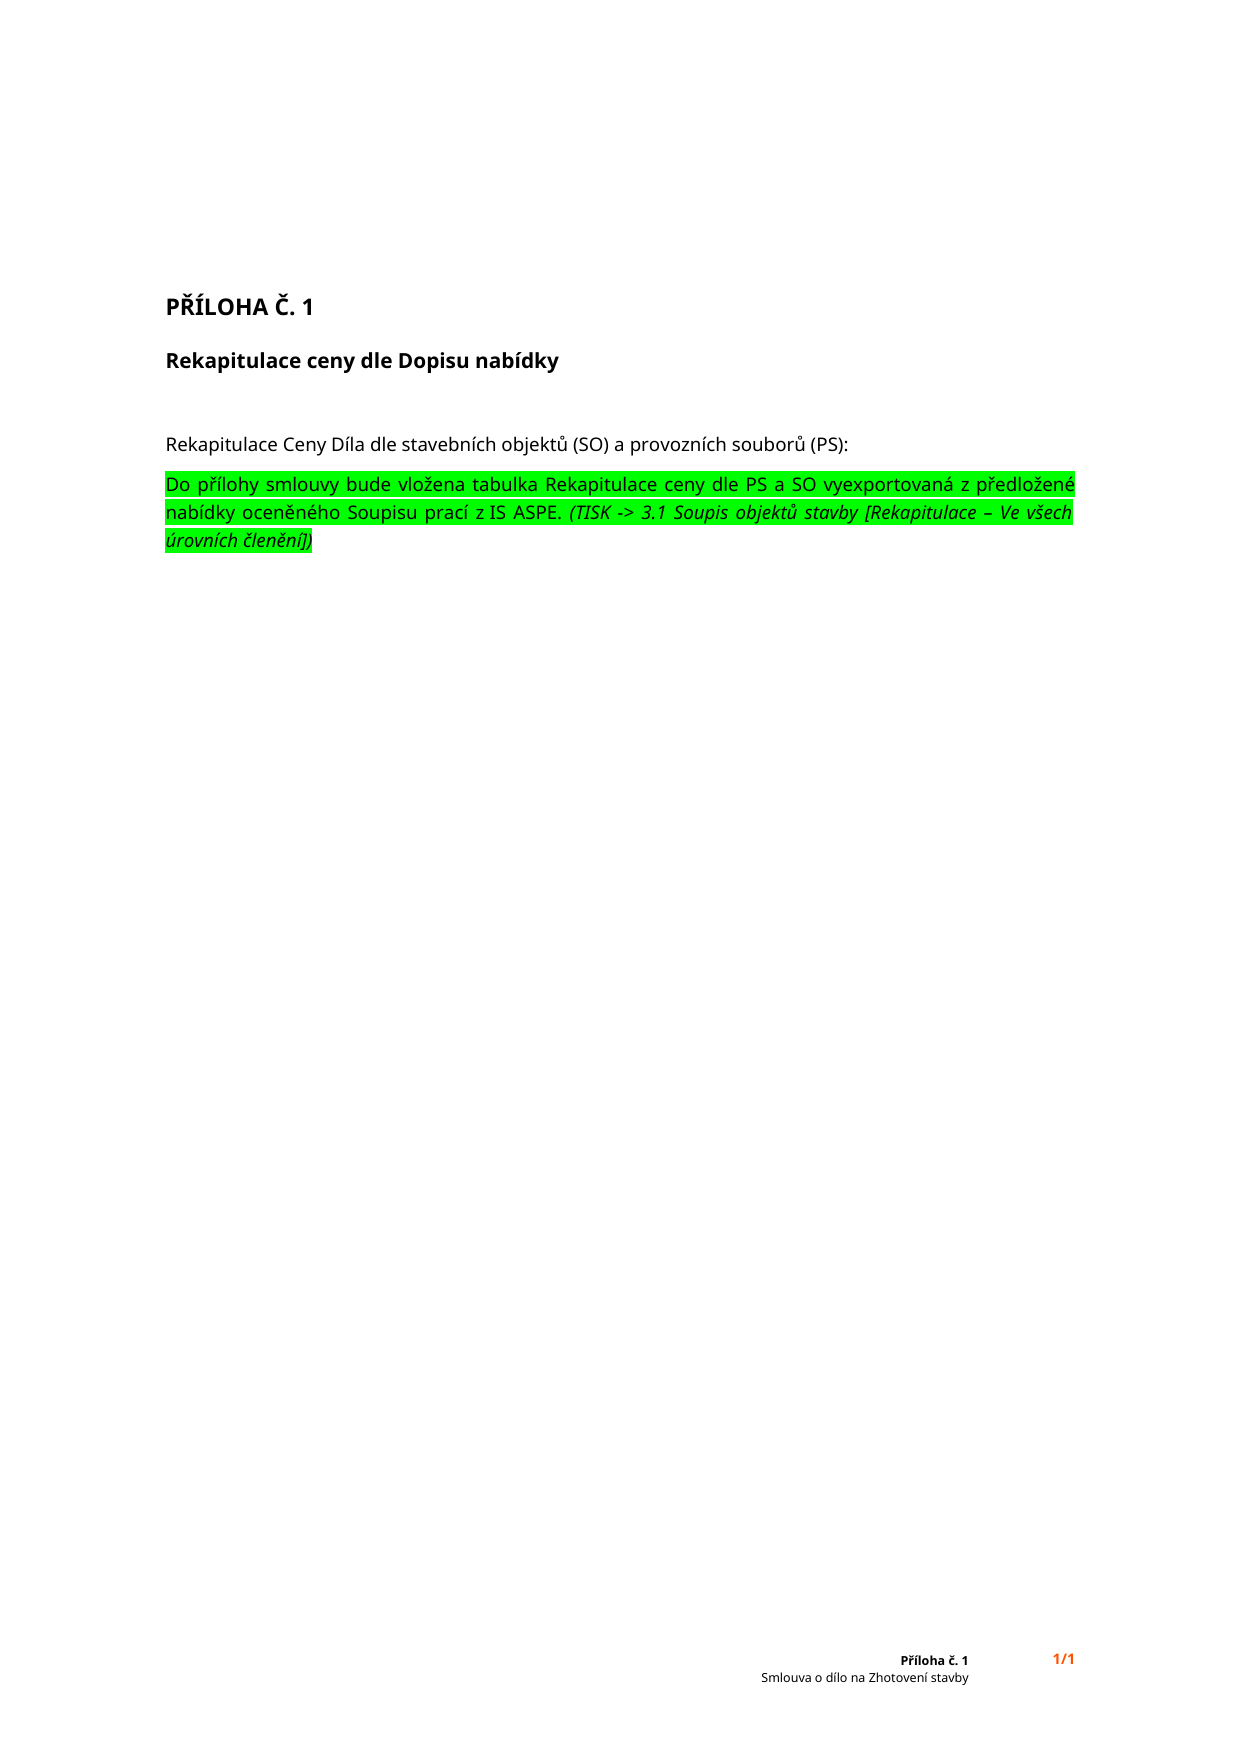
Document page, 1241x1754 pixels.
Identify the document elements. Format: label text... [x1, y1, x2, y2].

text příloha č. 1 [165, 291, 1075, 323]
text Rekapitulace Ceny Díla dle stavebních objektů (SO) a provozních souborů (PS): [165, 431, 1075, 456]
text Do přílohy smlouvy bude vložena tabulka Rekapitulace ceny dle PS a SO vyexportovaná z předložené nabídky oceněného Soupisu prací z IS ASPE. (TISK -> 3.1 Soupis objektů stavby [Rekapitulace – Ve všech úrovních členění]) [165, 497, 1075, 553]
text Rekapitulace ceny dle Dopisu nabídky [165, 347, 1075, 375]
